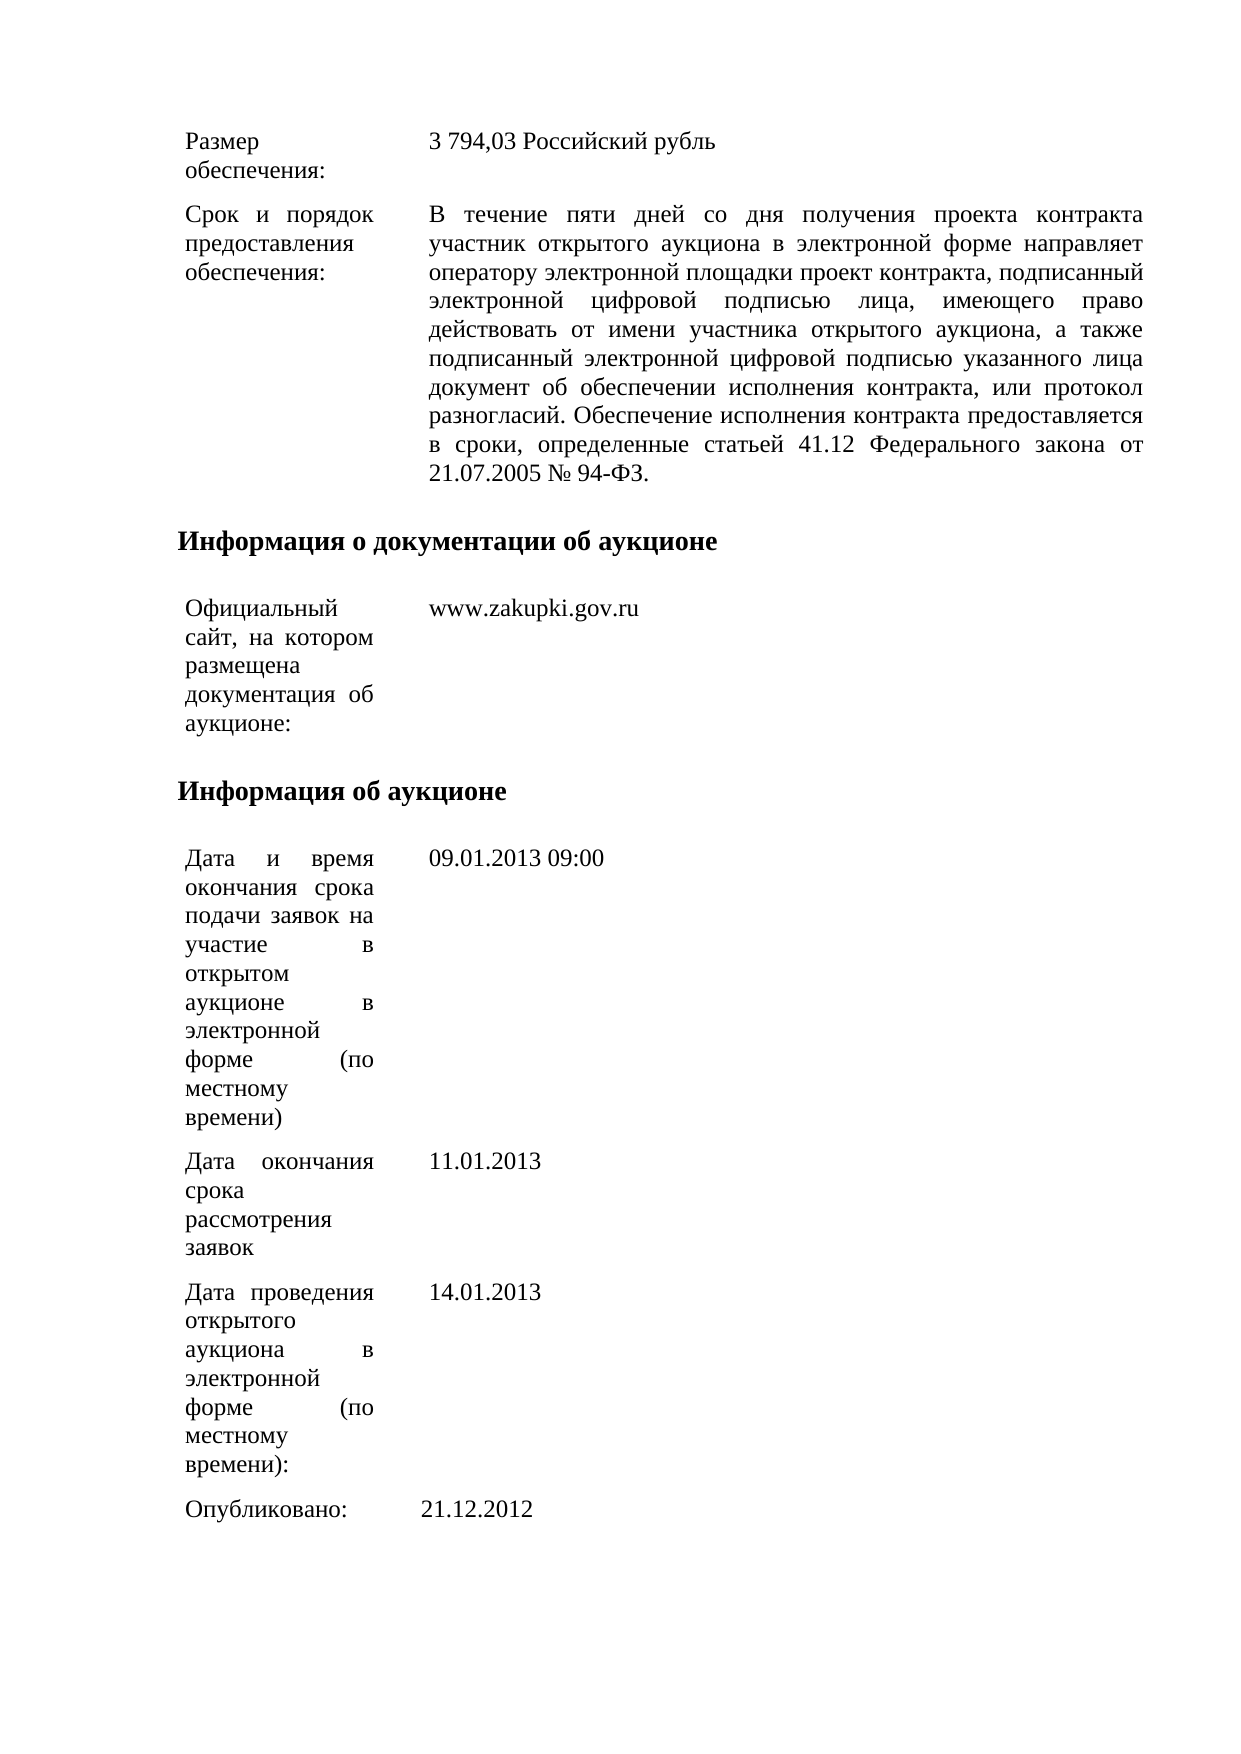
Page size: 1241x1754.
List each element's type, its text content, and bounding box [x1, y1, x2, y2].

table_cell Дата проведения открытого аукциона в электронной форме (по местному времени): [177, 1269, 421, 1486]
table_header Официальный сайт, на котором размещена документация об аукционе: [177, 585, 421, 744]
table_cell В течение пяти дней со дня получения проекта контракта участник открытого аукциона в электронной форме направляет оператору электронной площадки проект контракта, подписанный электронной цифровой подписью лица, имеющего право действовать от имени участника открытого аукциона, а также подписанный электронной цифровой подписью указанного лица документ об обеспечении исполнения контракта, или протокол разногласий. Обеспечение исполнения контракта предоставляется в сроки, определенные статьей 41.12 Федерального закона от 21.07.2005 № 94-ФЗ. [421, 191, 1152, 494]
table_header Опубликовано: [177, 1486, 421, 1530]
table_cell 14.01.2013 [421, 1269, 1152, 1486]
text Информация о документации об аукционе [177, 523, 1152, 556]
table_header 21.12.2012 [421, 1486, 1152, 1530]
table_cell 11.01.2013 [421, 1138, 1152, 1269]
table_header www.zakupki.gov.ru [421, 585, 1152, 744]
table_header 09.01.2013 09:00 [421, 835, 1152, 1138]
table_header Дата и время окончания срока подачи заявок на участие в открытом аукционе в электронной форме (по местному времени) [177, 835, 421, 1138]
table_cell Срок и порядок предоставления обеспечения: [177, 191, 421, 494]
table_header 3 794,03 Российский рубль [421, 118, 1152, 191]
text Информация об аукционе [177, 774, 1152, 806]
table_header Размер обеспечения: [177, 118, 421, 191]
table_cell Дата окончания срока рассмотрения заявок [177, 1138, 421, 1269]
